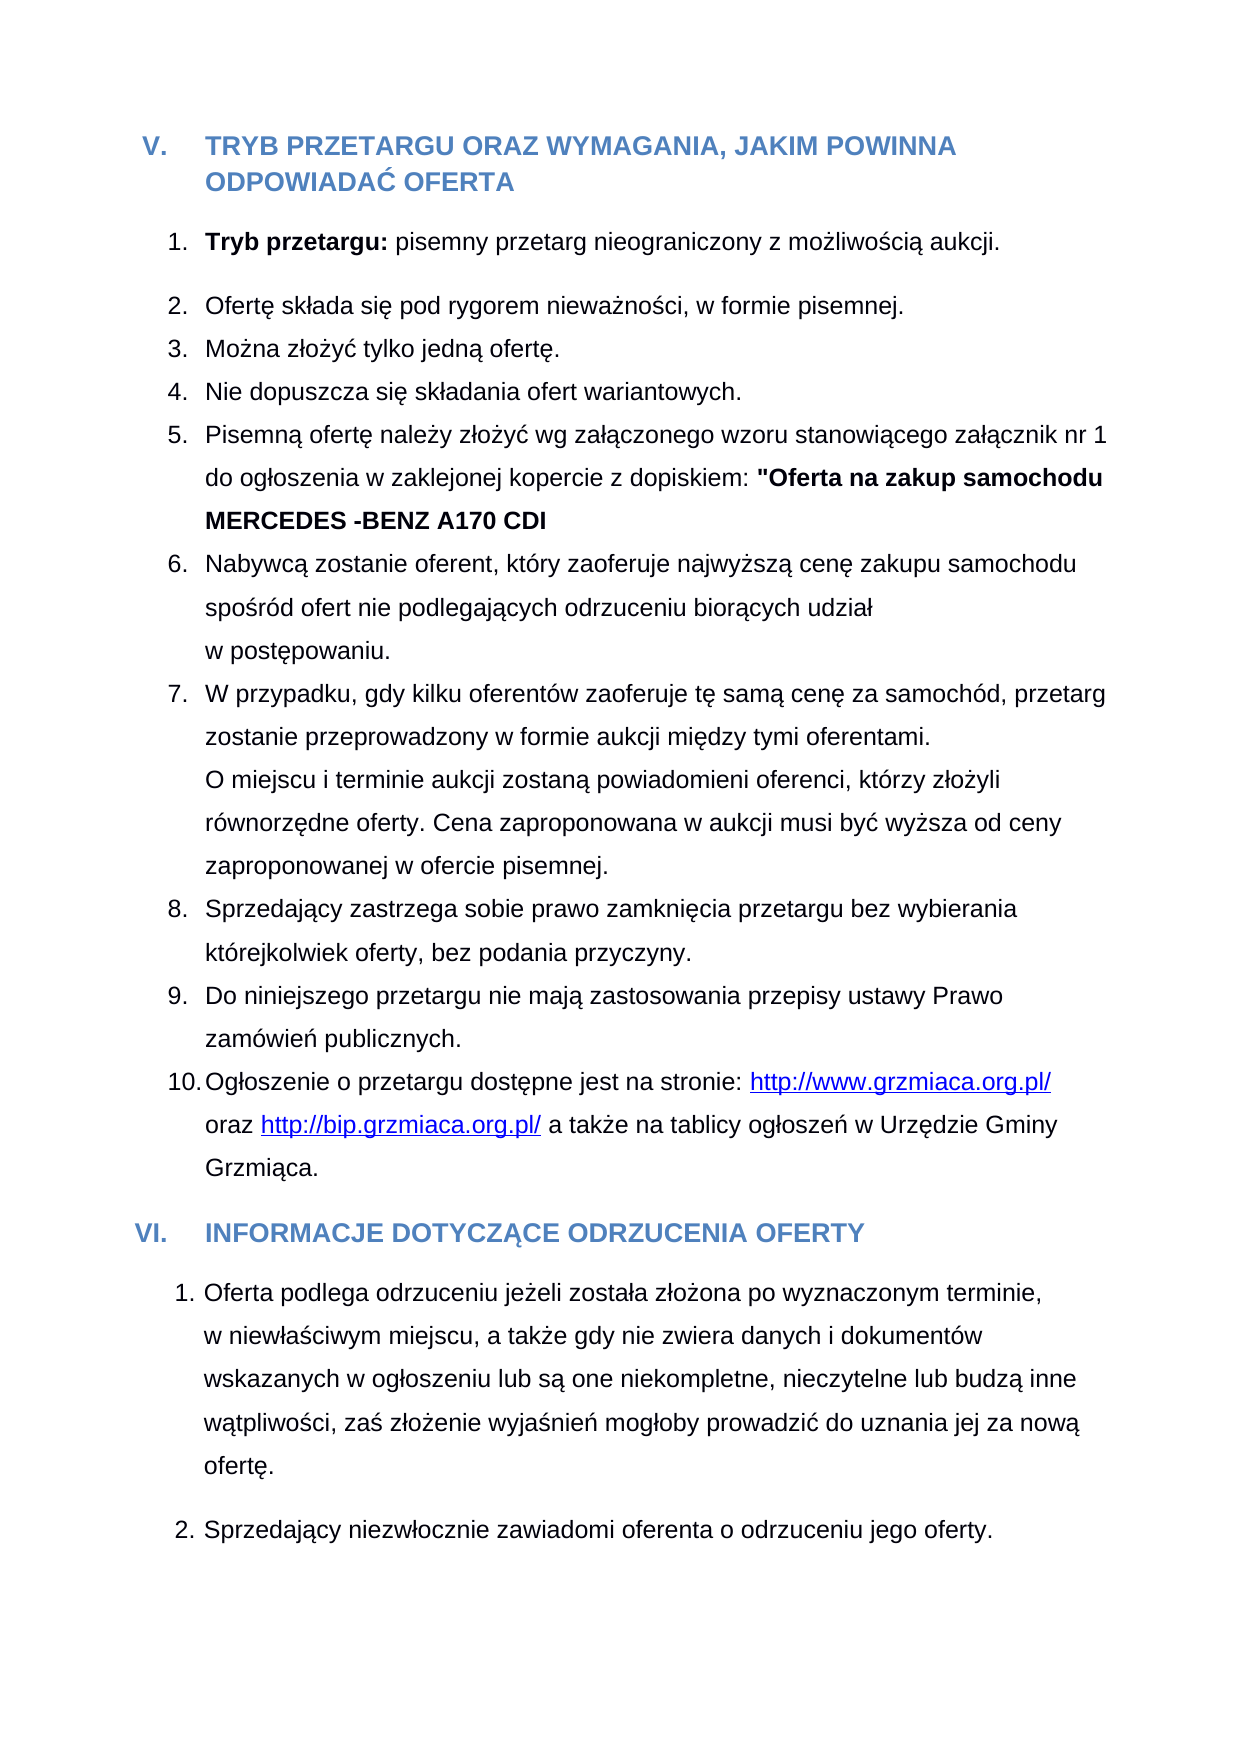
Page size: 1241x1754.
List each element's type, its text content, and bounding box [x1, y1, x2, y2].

subtitle INFORMACJE DOTYCZĄCE ODRZUCENIA OFERTY [167, 1217, 1110, 1248]
list Do niniejszego przetargu nie mają zastosowania przepisy ustawy Prawo zamówień publicznych. [167, 981, 1110, 1053]
list W przypadku, gdy kilku oferentów zaoferuje tę samą cenę za samochód, przetarg zostanie przeprowadzony w formie aukcji między tymi oferentami. O miejscu i terminie aukcji zostaną powiadomieni oferenci, którzy złożyli równorzędne oferty. Cena zaproponowana w aukcji musi być wyższa od ceny zaproponowanej w ofercie pisemnej. [167, 679, 1110, 880]
list Nie dopuszcza się składania ofert wariantowych. [167, 377, 1110, 406]
list Tryb przetargu: pisemny przetarg nieograniczony z możliwością aukcji. [167, 227, 1110, 256]
list Sprzedający zastrzega sobie prawo zamknięcia przetargu bez wybierania którejkolwiek oferty, bez podania przyczyny. [167, 894, 1110, 966]
list Pisemną ofertę należy złożyć wg załączonego wzoru stanowiącego załącznik nr 1 do ogłoszenia w zaklejonej kopercie z dopiskiem: "Oferta na zakup samochodu MERCEDES -BENZ A170 CDI [167, 420, 1110, 535]
subtitle TRYB PRZETARGU ORAZ WYMAGANIA, JAKIM POWINNA ODPOWIADAĆ OFERTA [167, 130, 1110, 197]
list Ogłoszenie o przetargu dostępne jest na stronie: http://www.grzmiaca.org.pl/ oraz http://bip.grzmiaca.org.pl/ a także na tablicy ogłoszeń w Urzędzie Gminy Grzmiąca. [167, 1067, 1110, 1182]
list Nabywcą zostanie oferent, który zaoferuje najwyższą cenę zakupu samochodu spośród ofert nie podlegających odrzuceniu biorących udział w postępowaniu. [167, 549, 1110, 664]
list Można złożyć tylko jedną ofertę. [167, 334, 1110, 363]
list Ofertę składa się pod rygorem nieważności, w formie pisemnej. [167, 291, 1110, 319]
list Sprzedający niezwłocznie zawiadomi oferenta o odrzuceniu jego oferty. [174, 1514, 1110, 1543]
list Oferta podlega odrzuceniu jeżeli została złożona po wyznaczonym terminie, w niewłaściwym miejscu, a także gdy nie zwiera danych i dokumentów wskazanych w ogłoszeniu lub są one niekompletne, nieczytelne lub budzą inne wątpliwości, zaś złożenie wyjaśnień mogłoby prowadzić do uznania jej za nową ofertę. [174, 1278, 1110, 1479]
